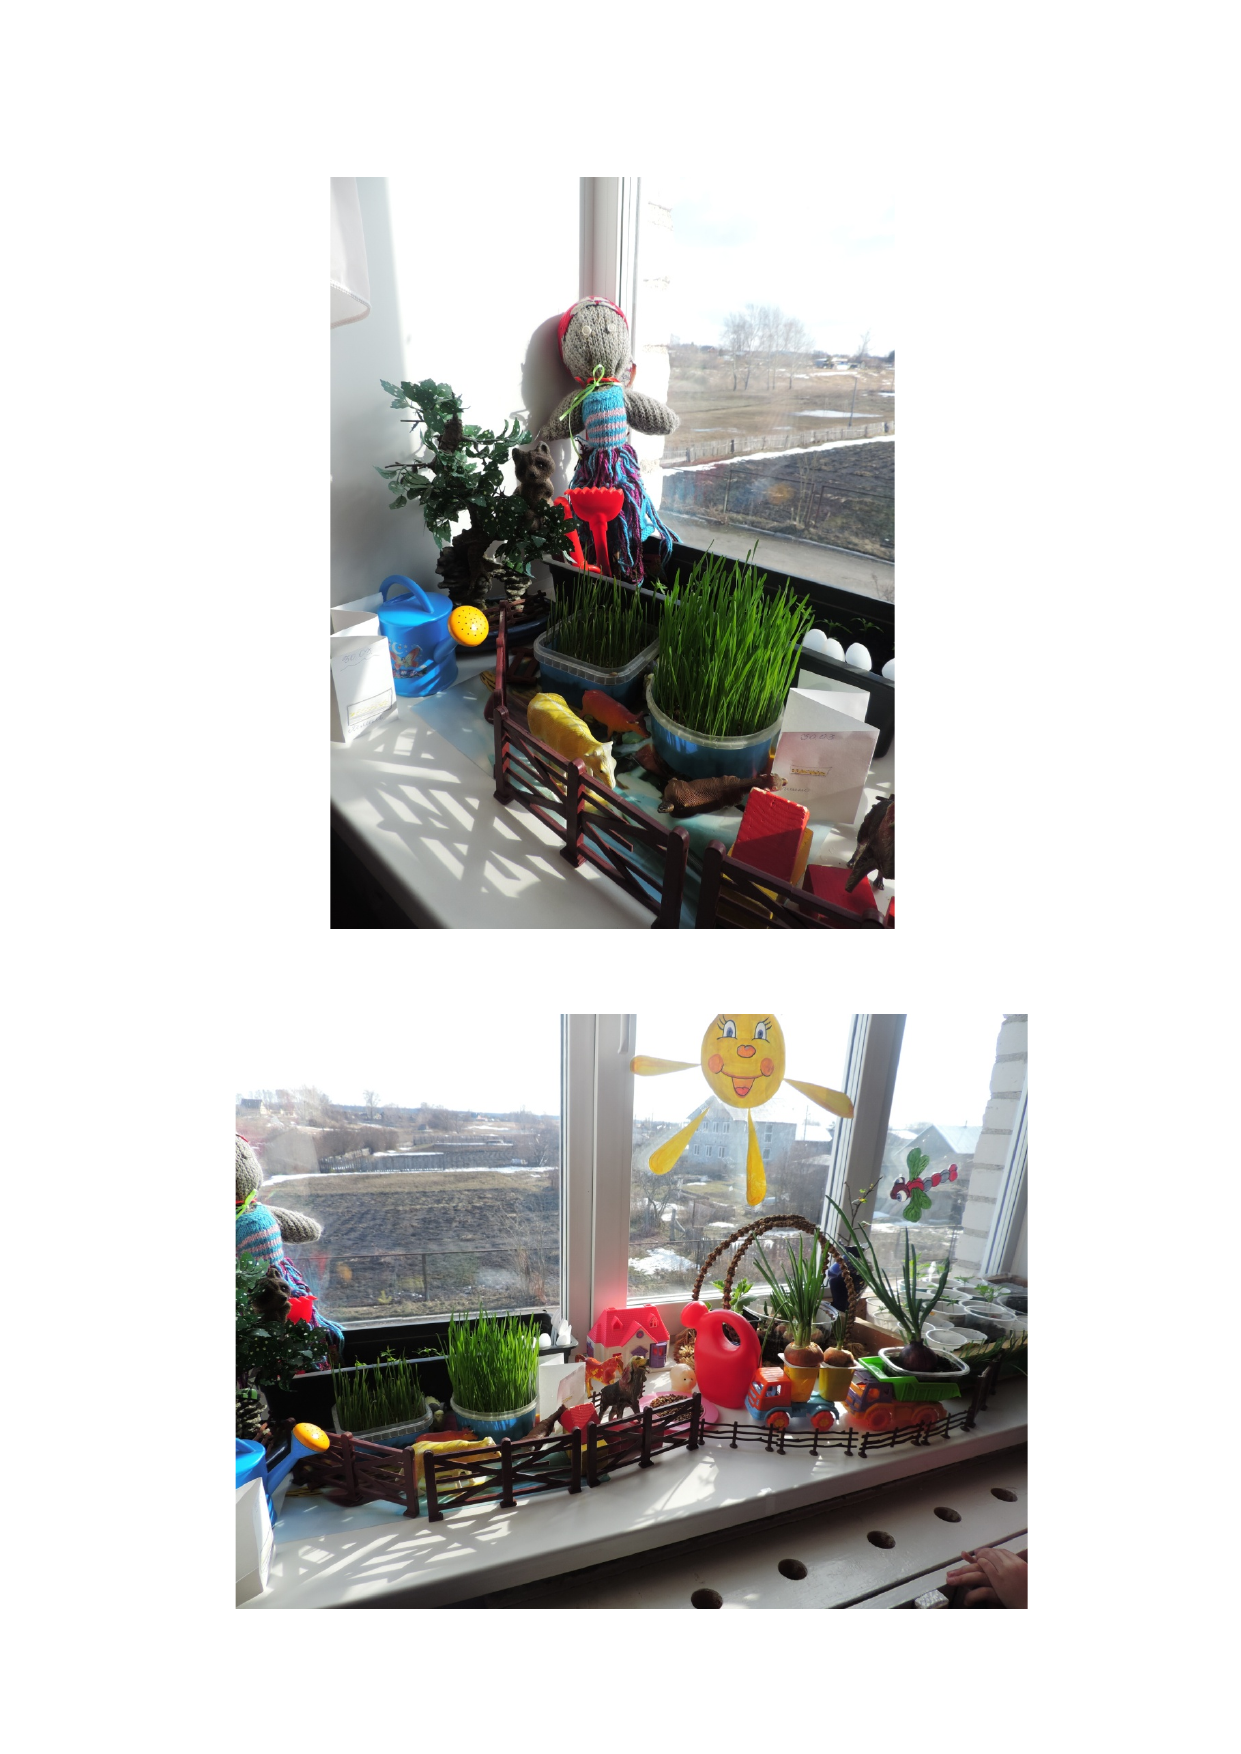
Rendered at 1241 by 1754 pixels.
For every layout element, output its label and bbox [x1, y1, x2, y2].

picture [235, 1014, 1028, 1609]
picture [330, 177, 895, 929]
